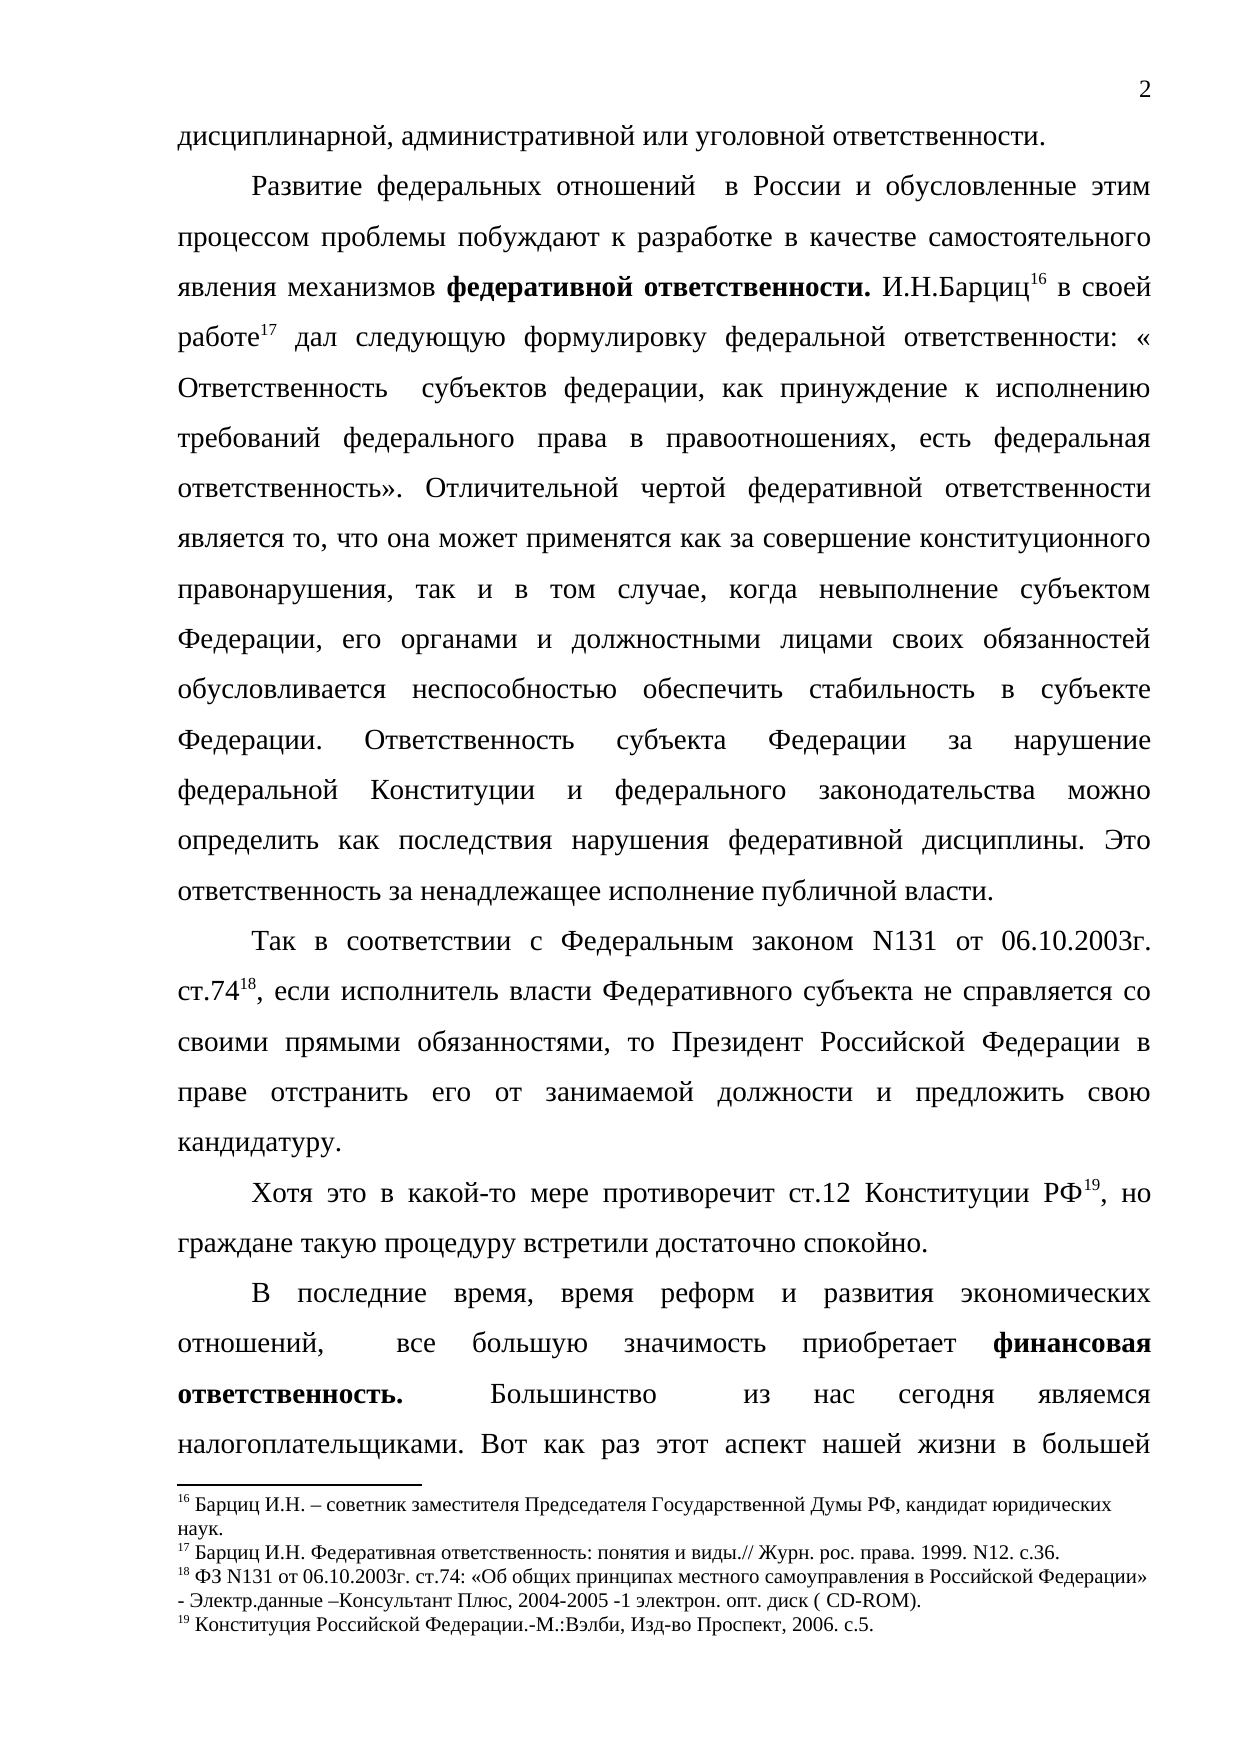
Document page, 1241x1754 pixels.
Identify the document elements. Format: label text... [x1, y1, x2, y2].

text Развитие федеральных отношений в России и обусловленные этим процессом проблемы побуждают к разработке в качестве самостоятельного явления механизмов федеративной ответственности. И.Н.Барциц в своей работе дал следующую формулировку федеральной ответственности: « Ответственность субъектов федерации, как принуждение к исполнению требований федерального права в правоотношениях, есть федеральная ответственность». Отличительной чертой федеративной ответственности является то, что она может применятся как за совершение конституционного правонарушения, так и в том случае, когда невыполнение субъектом Федерации, его органами и должностными лицами своих обязанностей обусловливается неспособностью обеспечить стабильность в субъекте Федерации. Ответственность субъекта Федерации за нарушение федеральной Конституции и федерального законодательства можно определить как последствия нарушения федеративной дисциплины. Это ответственность за ненадлежащее исполнение публичной власти. [177, 168, 1152, 906]
text Хотя это в какой-то мере противоречит ст.12 Конституции РФ, но граждане такую процедуру встретили достаточно спокойно. [177, 1175, 1152, 1258]
text Так в соответствии с Федеральным законом N131 от 06.10.2003г. ст.74, если исполнитель власти Федеративного субъекта не справляется со своими прямыми обязанностями, то Президент Российской Федерации в праве отстранить его от занимаемой должности и предложить свою кандидатуру. [177, 923, 1152, 1158]
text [177, 118, 1152, 152]
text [177, 1275, 1152, 1460]
